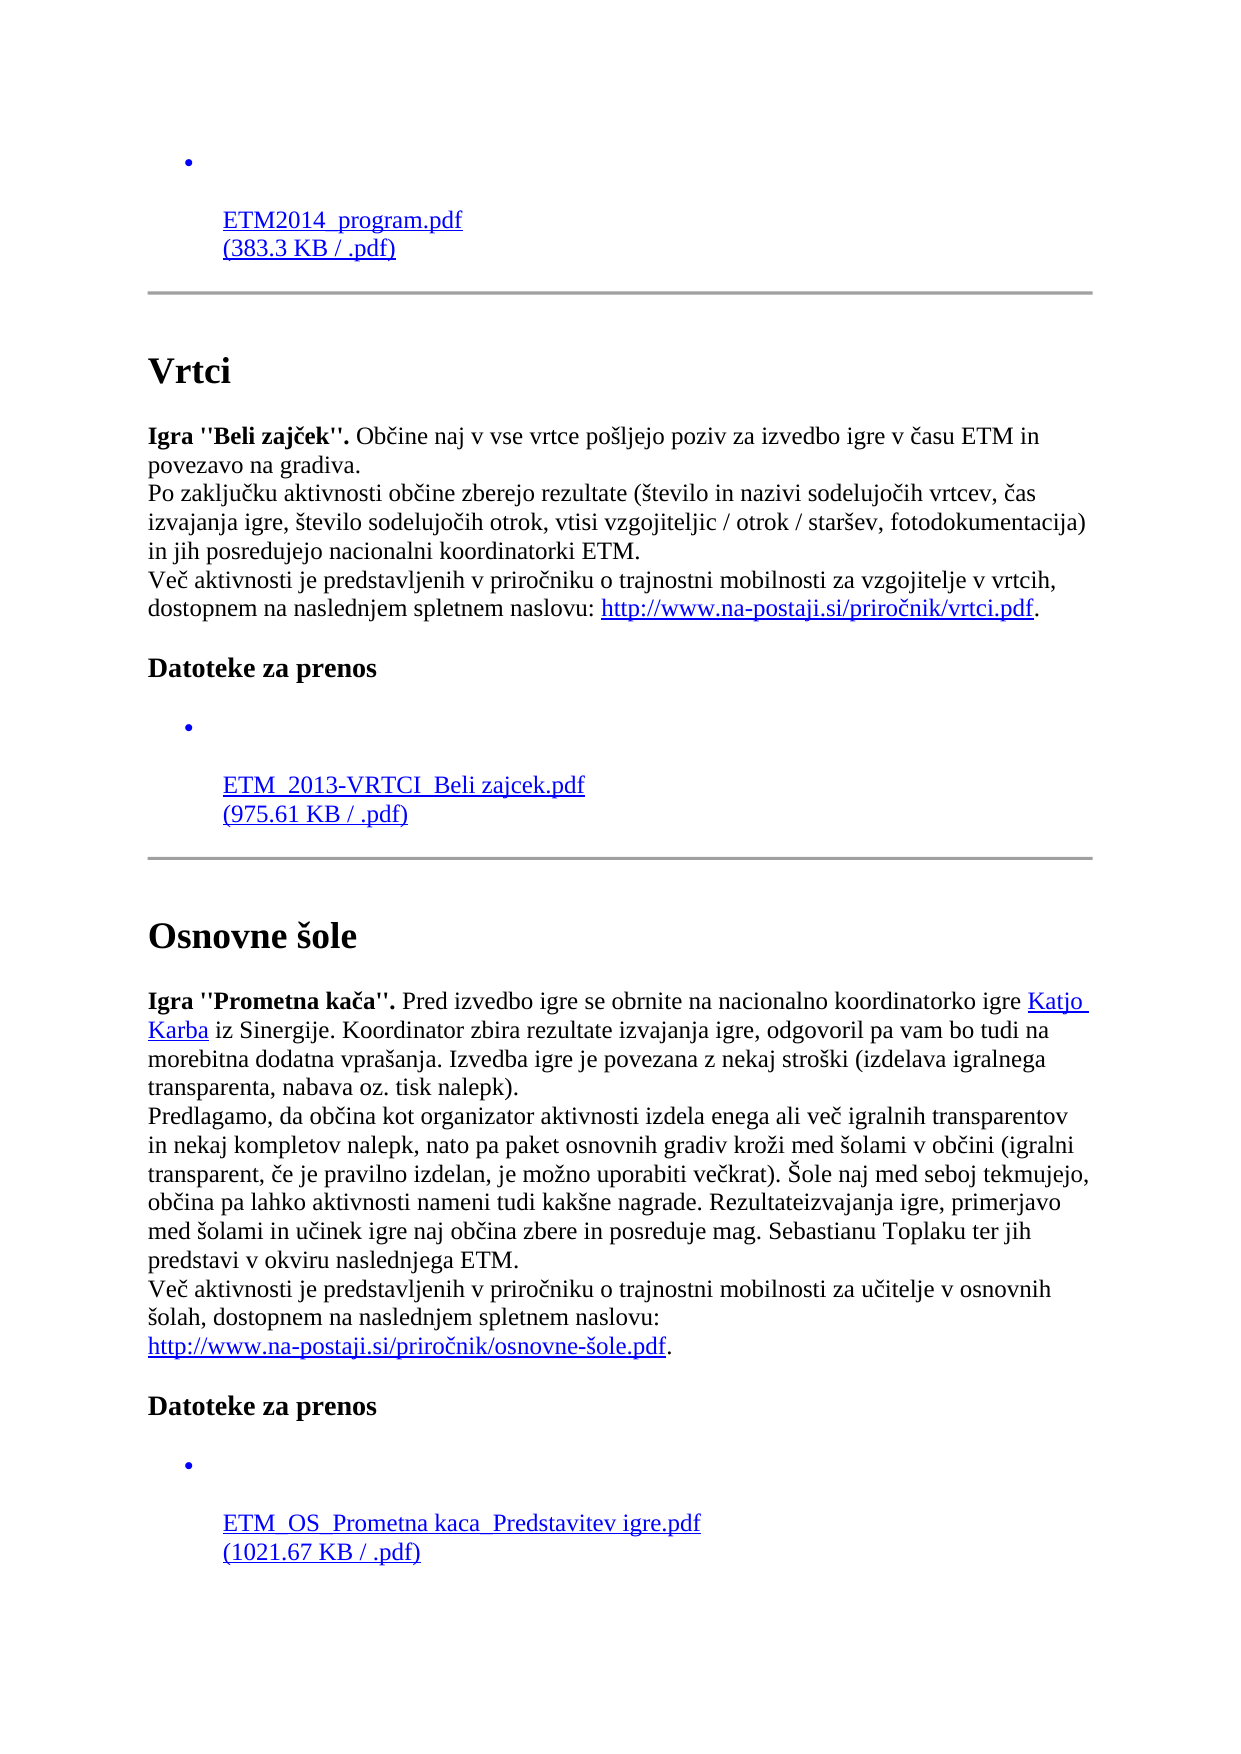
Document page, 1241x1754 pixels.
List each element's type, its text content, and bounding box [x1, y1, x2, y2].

text Igra ''Beli zajček''. Občine naj v vse vrtce pošljejo poziv za izvedbo igre v času ETM in povezavo na gradiva. Po zaključku aktivnosti občine zberejo rezultate (število in nazivi sodelujočih vrtcev, čas izvajanja igre, število sodelujočih otrok, vtisi vzgojiteljic / otrok / staršev, fotodokumentacija) in jih posredujejo nacionalni koordinatorki ETM. Več aktivnosti je predstavljenih v priročniku o trajnostni mobilnosti za vzgojitelje v vrtcih, dostopnem na naslednjem spletnem naslovu: http://www.na-postaji.si/priročnik/vrtci.pdf. [148, 421, 1093, 622]
text Datoteke za prenos [148, 1389, 1093, 1422]
text Datoteke za prenos [148, 651, 1093, 684]
text ETM_2013-VRTCI_Beli zajcek.pdf (975.61 KB / .pdf) [223, 770, 1093, 828]
text Vrtci [148, 349, 1093, 392]
text ETM_OS_Prometna kaca_Predstavitev igre.pdf (1021.67 KB / .pdf) [223, 1508, 1093, 1565]
text Igra ''Prometna kača''. Pred izvedbo igre se obrnite na nacionalno koordinatorko igre Katjo Karba iz Sinergije. Koordinator zbira rezultate izvajanja igre, odgovoril pa vam bo tudi na morebitna dodatna vprašanja. Izvedba igre je povezana z nekaj stroški (izdelava igralnega transparenta, nabava oz. tisk nalepk). Predlagamo, da občina kot organizator aktivnosti izdela enega ali več igralnih transparentov in nekaj kompletov nalepk, nato pa paket osnovnih gradiv kroži med šolami v občini (igralni transparent, če je pravilno izdelan, je možno uporabiti večkrat). Šole naj med seboj tekmujejo, občina pa lahko aktivnosti nameni tudi kakšne nagrade. Rezultateizvajanja igre, primerjavo med šolami in učinek igre naj občina zbere in posreduje mag. Sebastianu Toplaku ter jih predstavi v okviru naslednjega ETM. Več aktivnosti je predstavljenih v priročniku o trajnostni mobilnosti za učitelje v osnovnih šolah, dostopnem na naslednjem spletnem naslovu: http://www.na-postaji.si/priročnik/osnovne-šole.pdf. [148, 986, 1093, 1360]
text Osnovne šole [148, 914, 1093, 957]
text ETM2014_program.pdf (383.3 KB / .pdf) [223, 205, 1093, 262]
